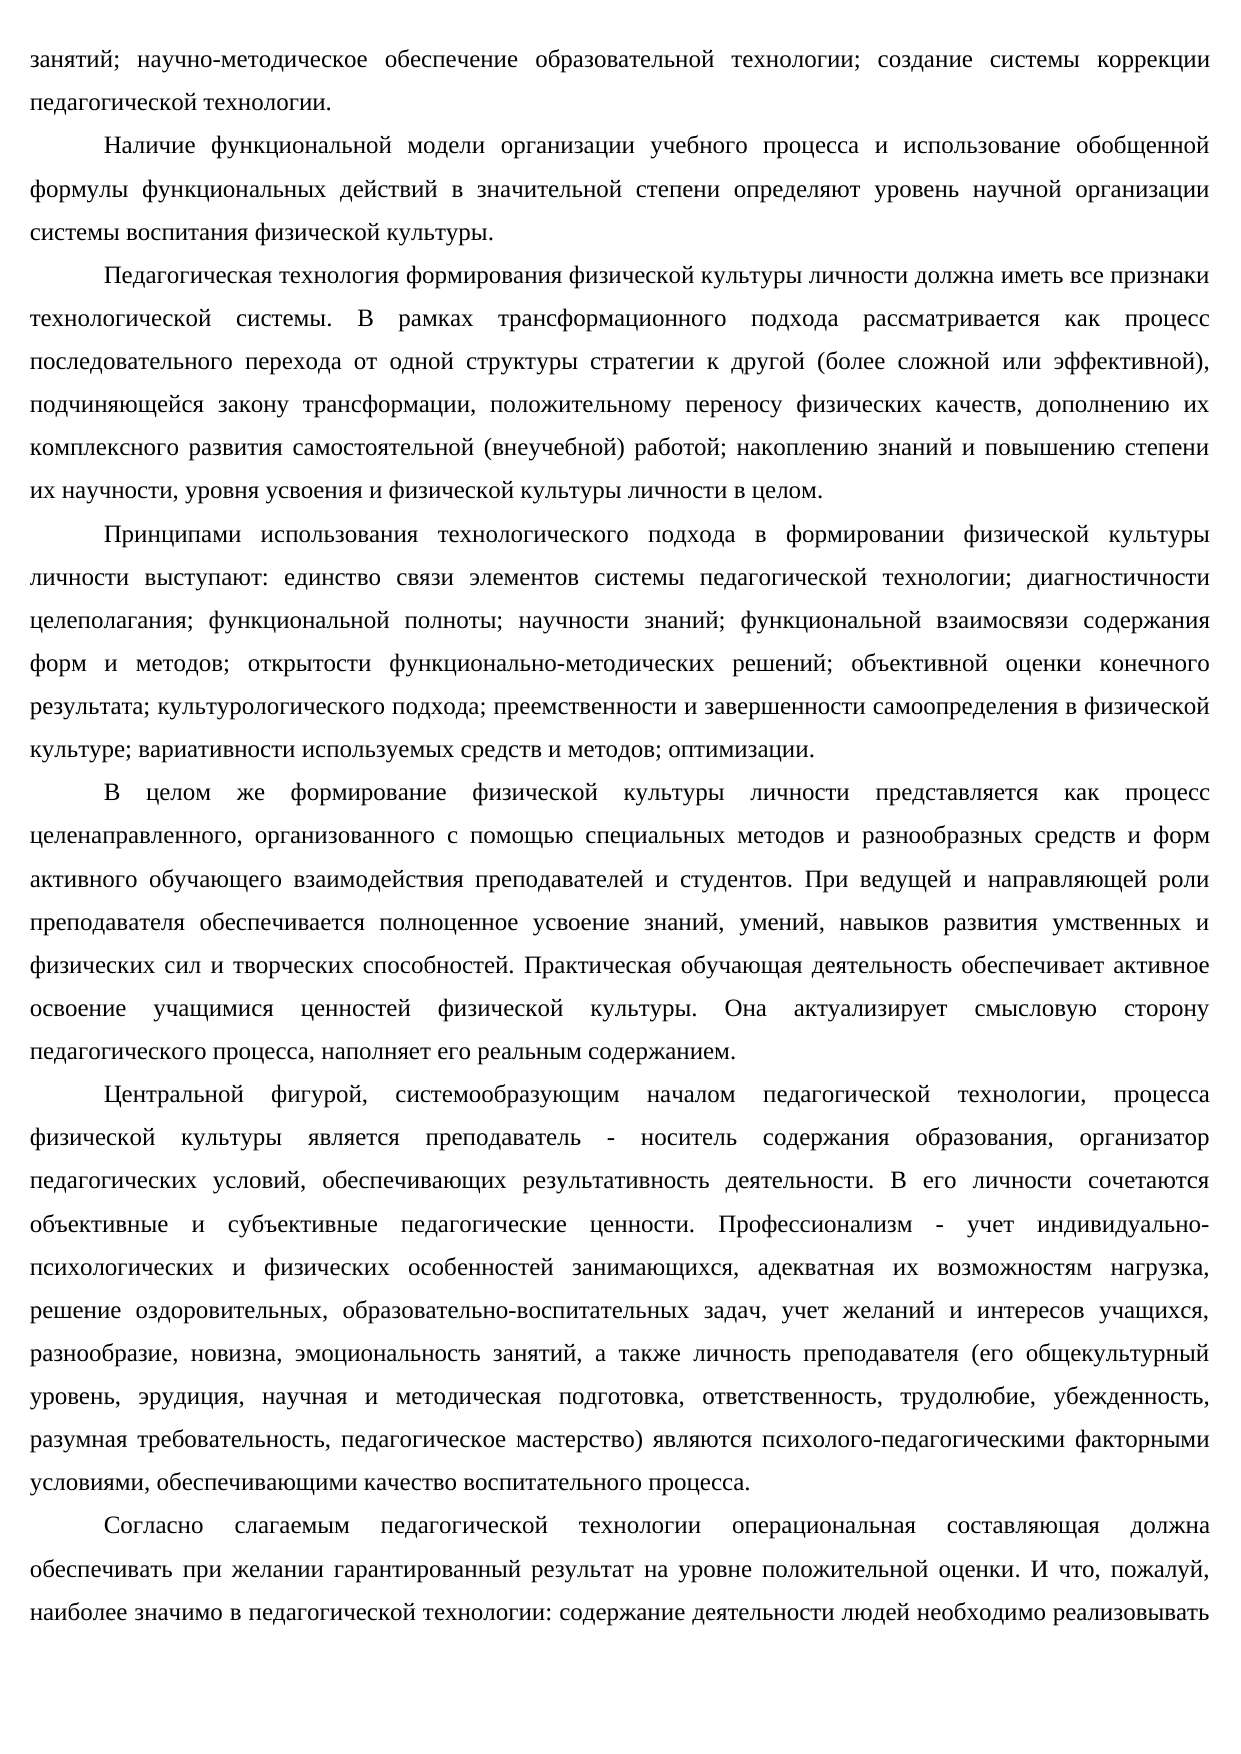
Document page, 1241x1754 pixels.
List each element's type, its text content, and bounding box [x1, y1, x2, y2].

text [29, 44, 1211, 116]
text Центральной фигурой, системообразующим началом педагогической технологии, процесса физической культуры является преподаватель - носитель содержания образования, организатор педагогических условий, обеспечивающих результативность деятельности. В его личности сочетаются объективные и субъективные педагогические ценности. Профессионализм - учет индивидуально-психологических и физических особенностей занимающихся, адекватная их возможностям нагрузка, решение оздоровительных, образовательно-воспитательных задач, учет желаний и интересов учащихся, разнообразие, новизна, эмоциональность занятий, а также личность преподавателя (его общекультурный уровень, эрудиция, научная и методическая подготовка, ответственность, трудолюбие, убежденность, разумная требовательность, педагогическое мастерство) являются психолого-педагогическими факторными условиями, обеспечивающими качество воспитательного процесса. [29, 1079, 1211, 1496]
text В целом же формирование физической культуры личности представляется как процесс целенаправленного, организованного с помощью специальных методов и разнообразных средств и форм активного обучающего взаимодействия преподавателей и студентов. При ведущей и направляющей роли преподавателя обеспечивается полноценное усвоение знаний, умений, навыков развития умственных и физических сил и творческих способностей. Практическая обучающая деятельность обеспечивает активное освоение учащимися ценностей физической культуры. Она актуализирует смысловую сторону педагогического процесса, наполняет его реальным содержанием. [29, 777, 1211, 1065]
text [29, 1511, 1211, 1626]
text Наличие функциональной модели организации учебного процесса и использование обобщенной формулы функциональных действий в значительной степени определяют уровень научной организации системы воспитания физической культуры. [29, 131, 1211, 246]
text Педагогическая технология формирования физической культуры личности должна иметь все признаки технологической системы. В рамках трансформационного подхода рассматривается как процесс последовательного перехода от одной структуры стратегии к другой (более сложной или эффективной), подчиняющейся закону трансформации, положительному переносу физических качеств, дополнению их комплексного развития самостоятельной (внеучебной) работой; накоплению знаний и повышению степени их научности, уровня усвоения и физической культуры личности в целом. [29, 260, 1211, 504]
text Принципами использования технологического подхода в формировании физической культуры личности выступают: единство связи элементов системы педагогической технологии; диагностичности целеполагания; функциональной полноты; научности знаний; функциональной взаимосвязи содержания форм и методов; открытости функционально-методических решений; объективной оценки конечного результата; культурологического подхода; преемственности и завершенности самоопределения в физической культуре; вариативности используемых средств и методов; оптимизации. [29, 519, 1211, 763]
